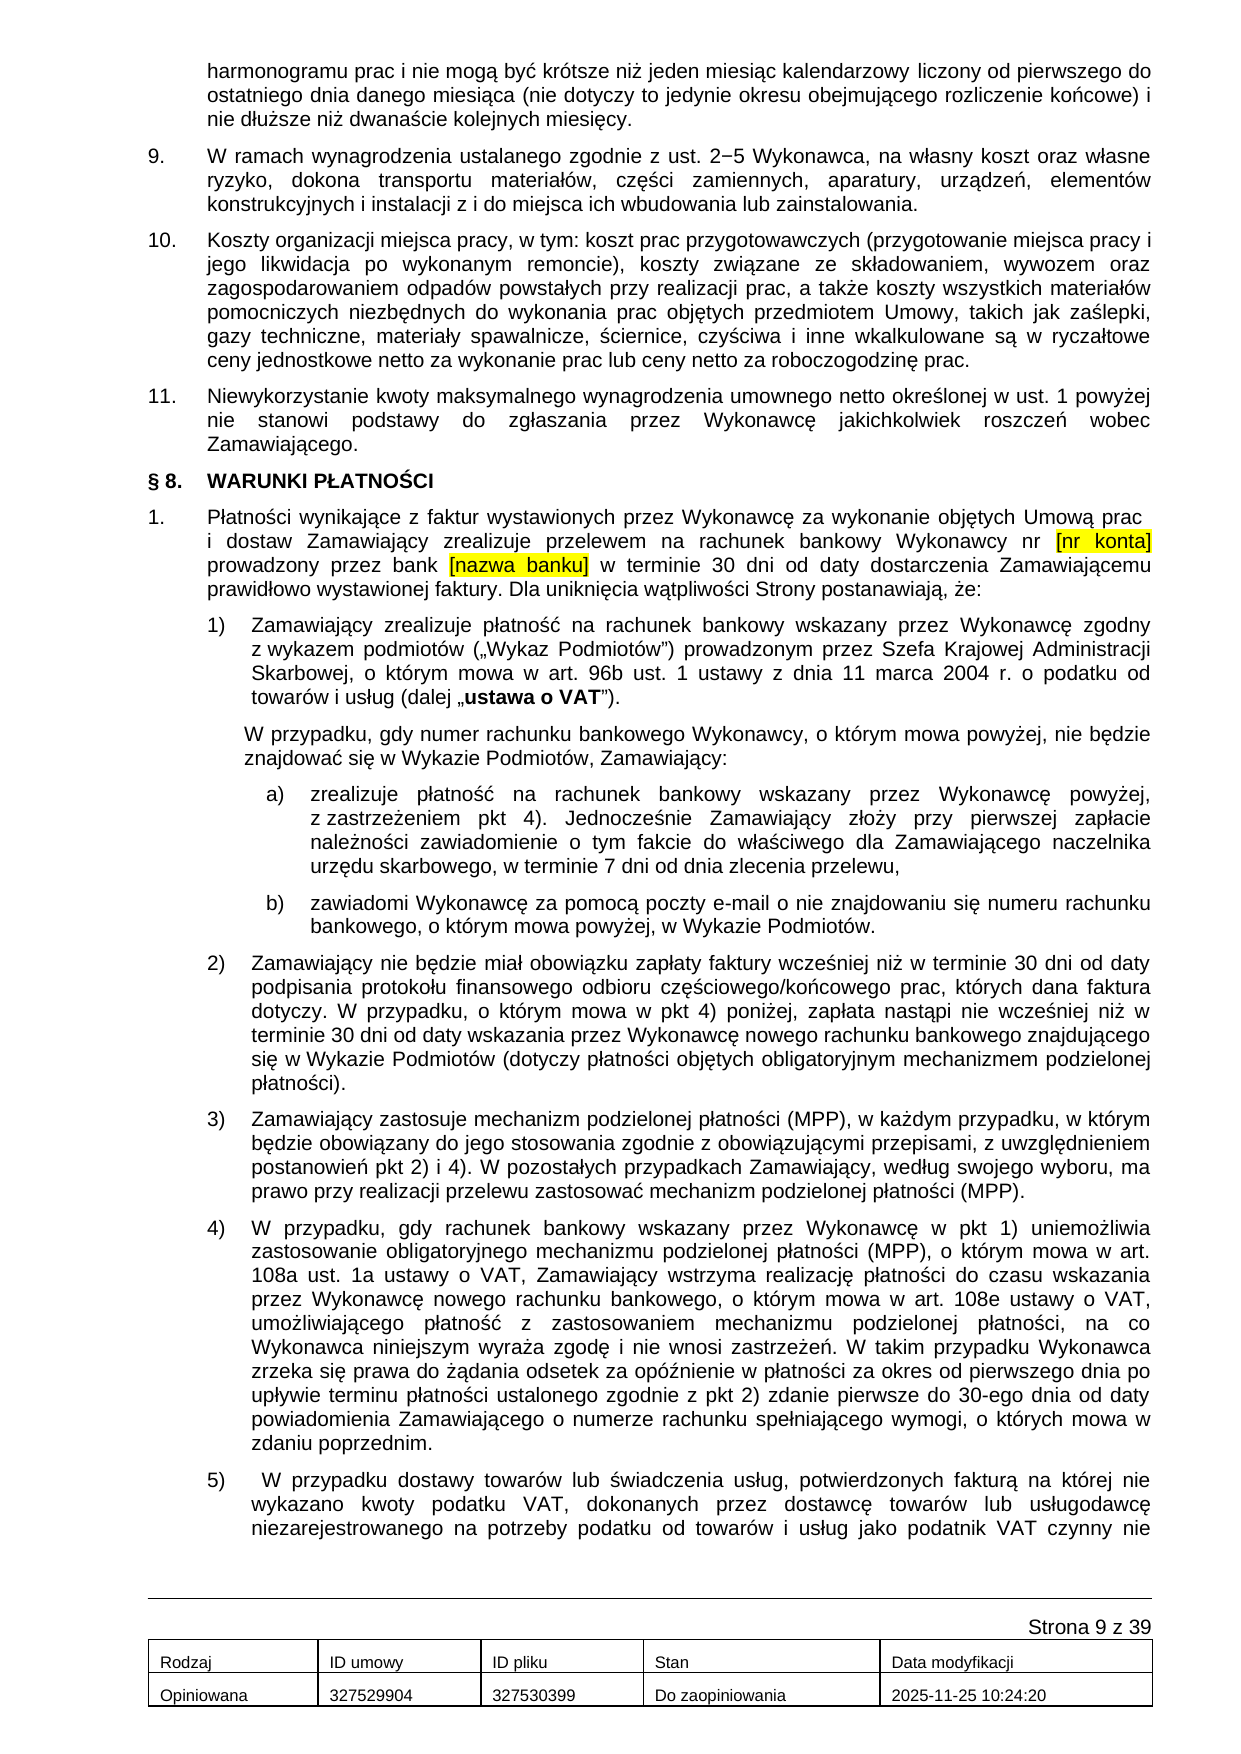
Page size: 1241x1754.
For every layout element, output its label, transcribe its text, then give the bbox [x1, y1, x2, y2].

list Koszty organizacji miejsca pracy, w tym: koszt prac przygotowawczych (przygotowanie miejsca pracy i jego likwidacja po wykonanym remoncie), koszty związane ze składowaniem, wywozem oraz zagospodarowaniem odpadów powstałych przy realizacji prac, a także koszty wszystkich materiałów pomocniczych niezbędnych do wykonania prac objętych przedmiotem Umowy, takich jak zaślepki, gazy techniczne, materiały spawalnicze, ściernice, czyściwa i inne wkalkulowane są w ryczałtowe ceny jednostkowe netto za wykonanie prac lub ceny netto za roboczogodzinę prac. [148, 228, 1152, 372]
subtitle WARUNKI PŁATNOŚCI [148, 468, 1152, 492]
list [207, 1467, 1152, 1539]
list Zamawiający nie będzie miał obowiązku zapłaty faktury wcześniej niż w terminie 30 dni od daty podpisania protokołu finansowego odbioru częściowego/końcowego prac, których dana faktura dotyczy. W przypadku, o którym mowa w pkt 4) poniżej, zapłata nastąpi nie wcześniej niż w terminie 30 dni od daty wskazania przez Wykonawcę nowego rachunku bankowego znajdującego się w Wykazie Podmiotów (dotyczy płatności objętych obligatoryjnym mechanizmem podzielonej płatności). [207, 951, 1152, 1094]
list W przypadku, gdy rachunek bankowy wskazany przez Wykonawcę w pkt 1) uniemożliwia zastosowanie obligatoryjnego mechanizmu podzielonej płatności (MPP), o którym mowa w art. 108a ust. 1a ustawy o VAT, Zamawiający wstrzyma realizację płatności do czasu wskazania przez Wykonawcę nowego rachunku bankowego, o którym mowa w art. 108e ustawy o VAT, umożliwiającego płatność z zastosowaniem mechanizmu podzielonej płatności, na co Wykonawca niniejszym wyraża zgodę i nie wnosi zastrzeżeń. W takim przypadku Wykonawca zrzeka się prawa do żądania odsetek za opóźnienie w płatności za okres od pierwszego dnia po upływie terminu płatności ustalonego zgodnie z pkt 2) zdanie pierwsze do 30-ego dnia od daty powiadomienia Zamawiającego o numerze rachunku spełniającego wymogi, o których mowa w zdaniu poprzednim. [207, 1215, 1152, 1455]
list Niewykorzystanie kwoty maksymalnego wynagrodzenia umownego netto określonej w ust. 1 powyżej nie stanowi podstawy do zgłaszania przez Wykonawcę jakichkolwiek roszczeń wobec Zamawiającego. [148, 384, 1152, 456]
list zawiadomi Wykonawcę za pomocą poczty e-mail o nie znajdowaniu się numeru rachunku bankowego, o którym mowa powyżej, w Wykazie Podmiotów. [266, 890, 1152, 938]
text W przypadku, gdy numer rachunku bankowego Wykonawcy, o którym mowa powyżej, nie będzie znajdować się w Wykazie Podmiotów, Zamawiający: [244, 722, 1152, 769]
list Zamawiający zrealizuje płatność na rachunek bankowy wskazany przez Wykonawcę zgodny z wykazem podmiotów („Wykaz Podmiotów”) prowadzonym przez Szefa Krajowej Administracji Skarbowej, o którym mowa w art. 96b ust. 1 ustawy z dnia 11 marca 2004 r. o podatku od towarów i usług (dalej „ustawa o VAT”). [207, 613, 1152, 709]
list Zamawiający zastosuje mechanizm podzielonej płatności (MPP), w każdym przypadku, w którym będzie obowiązany do jego stosowania zgodnie z obowiązującymi przepisami, z uwzględnieniem postanowień pkt 2) i 4). W pozostałych przypadkach Zamawiający, według swojego wyboru, ma prawo przy realizacji przelewu zastosować mechanizm podzielonej płatności (MPP). [207, 1107, 1152, 1203]
list Płatności wynikające z faktur wystawionych przez Wykonawcę za wykonanie objętych Umową prac i dostaw Zamawiający zrealizuje przelewem na rachunek bankowy Wykonawcy nr [nr konta] prowadzony przez bank [nazwa banku] w terminie 30 dni od daty dostarczenia Zamawiającemu prawidłowo wystawionej faktury. Dla uniknięcia wątpliwości Strony postanawiają, że: [148, 505, 1152, 601]
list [148, 59, 1152, 131]
list W ramach wynagrodzenia ustalanego zgodnie z ust. 2−5 Wykonawca, na własny koszt oraz własne ryzyko, dokona transportu materiałów, części zamiennych, aparatury, urządzeń, elementów konstrukcyjnych i instalacji z i do miejsca ich wbudowania lub zainstalowania. [148, 143, 1152, 215]
list zrealizuje płatność na rachunek bankowy wskazany przez Wykonawcę powyżej, z zastrzeżeniem pkt 4). Jednocześnie Zamawiający złoży przy pierwszej zapłacie należności zawiadomienie o tym fakcie do właściwego dla Zamawiającego naczelnika urzędu skarbowego, w terminie 7 dni od dnia zlecenia przelewu, [266, 782, 1152, 878]
